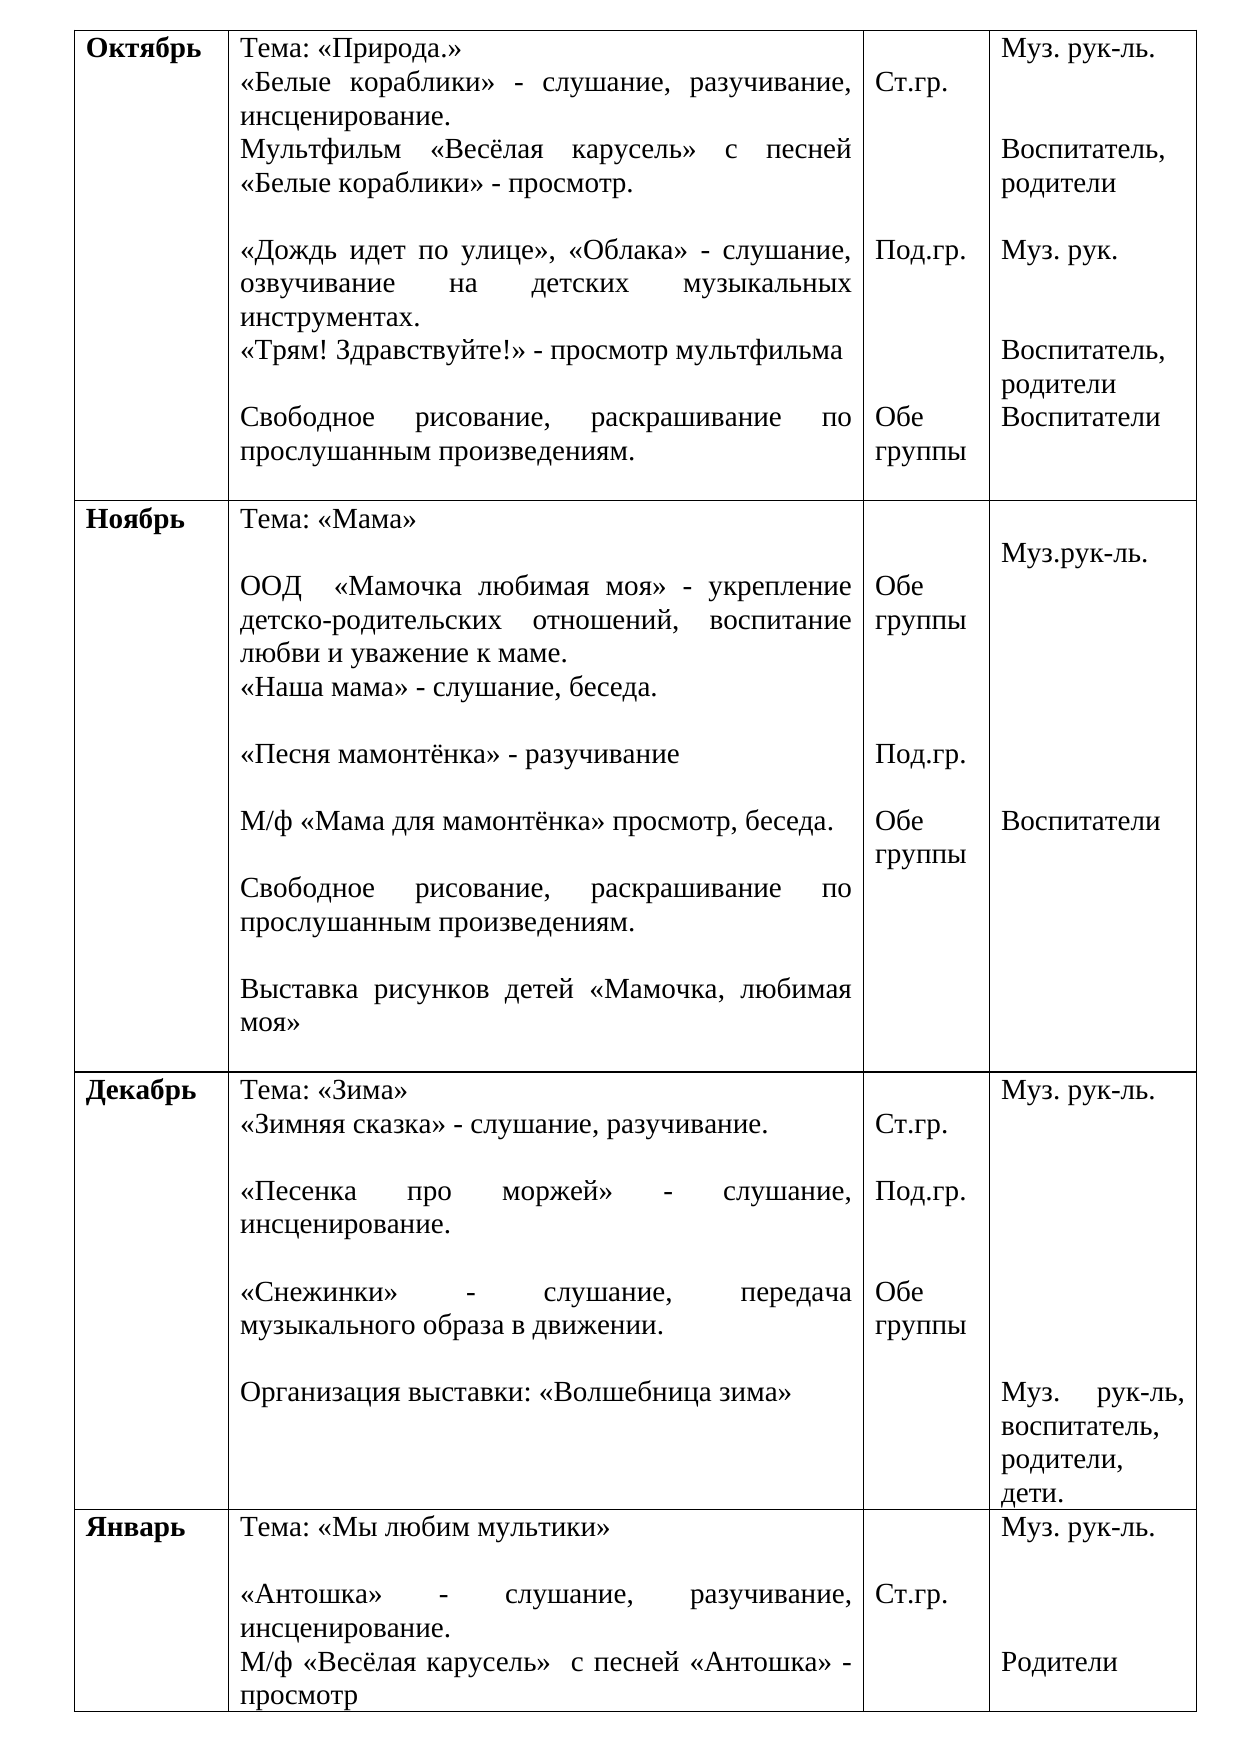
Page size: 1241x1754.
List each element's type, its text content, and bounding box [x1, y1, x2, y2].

table_cell Муз. рук-ль. Муз. рук-ль, воспитатель, родители, дети. [990, 1073, 1196, 1508]
table_cell Тема: «Зима» «Зимняя сказка» - слушание, разучивание. «Песенка про моржей» - слушание, инсценирование. «Снежинки» - слушание, передача музыкального образа в движении. Организация выставки: «Волшебница зима» [229, 1073, 863, 1508]
table_cell Декабрь [75, 1073, 228, 1508]
table_cell Ст.гр. Под.гр. Обе группы [864, 31, 989, 500]
table_cell Январь [75, 1510, 228, 1711]
table_cell Тема: «Мама» ООД «Мамочка любимая моя» - укрепление детско-родительских отношений, воспитание любви и уважение к маме. «Наша мама» - слушание, беседа. «Песня мамонтёнка» - разучивание М/ф «Мама для мамонтёнка» просмотр, беседа. Свободное рисование, раскрашивание по прослушанным произведениям. Выставка рисунков детей «Мамочка, любимая моя» [229, 501, 863, 1071]
table_cell Ноябрь [75, 501, 228, 1071]
table_cell Ст.гр. Под.гр. Обе группы [864, 1073, 989, 1508]
table_cell Октябрь [75, 31, 228, 500]
table_cell Муз.рук-ль. Воспитатели [990, 501, 1196, 1071]
table_cell Муз. рук-ль. Воспитатель, родители Муз. рук. Воспитатель, родители Воспитатели [990, 31, 1196, 500]
table_cell Обе группы Под.гр. Обе группы [864, 501, 989, 1071]
table_cell Тема: «Природа.» «Белые кораблики» - слушание, разучивание, инсценирование. Мультфильм «Весёлая карусель» с песней «Белые кораблики» - просмотр. «Дождь идет по улице», «Облака» - слушание, озвучивание на детских музыкальных инструментах. «Трям! Здравствуйте!» - просмотр мультфильма Свободное рисование, раскрашивание по прослушанным произведениям. [229, 31, 863, 500]
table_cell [229, 1510, 863, 1711]
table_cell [990, 1510, 1196, 1711]
table_cell Ст.гр. Под.гр. [864, 1510, 989, 1711]
